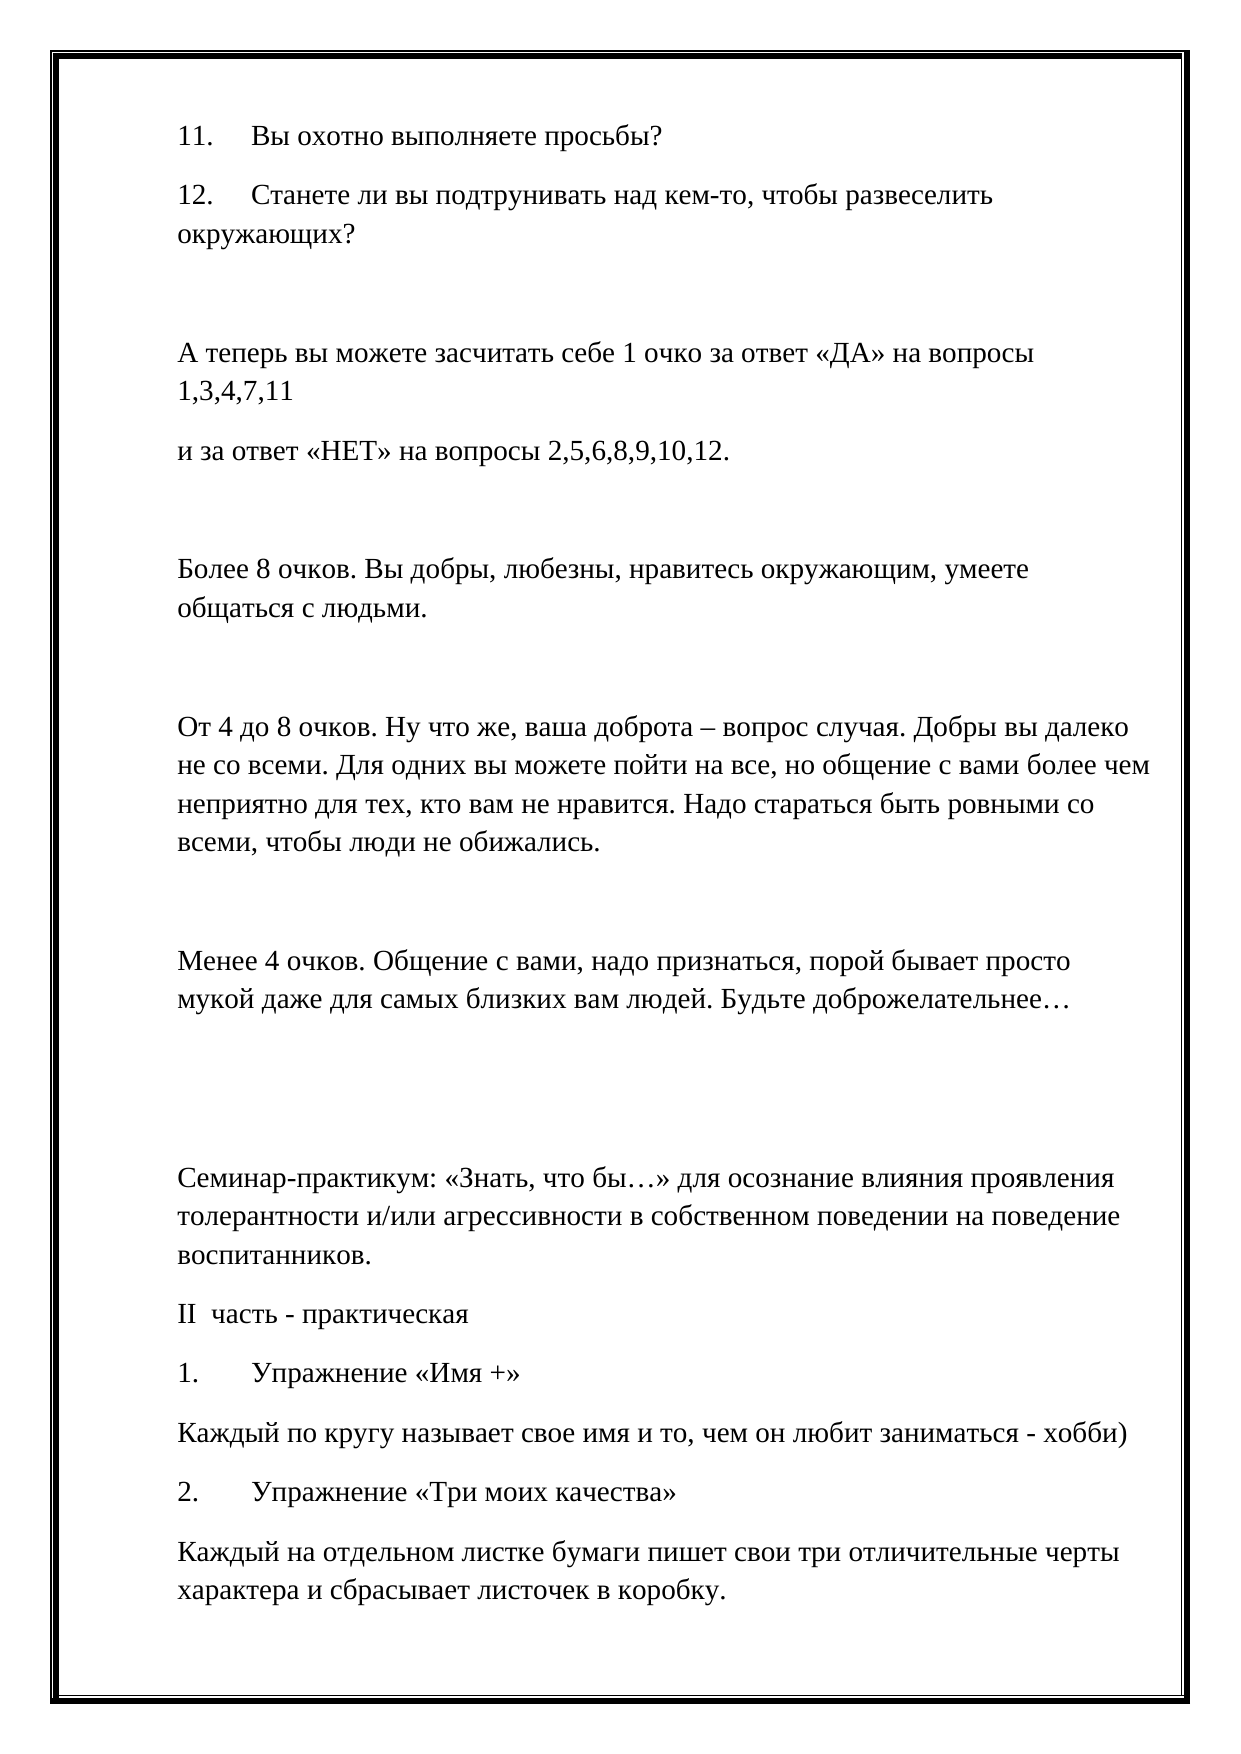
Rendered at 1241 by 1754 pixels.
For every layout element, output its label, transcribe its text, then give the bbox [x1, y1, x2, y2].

text и за ответ «НЕТ» на вопросы 2,5,6,8,9,10,12. [177, 433, 1152, 466]
text 12. Станете ли вы подтрунивать над кем-то, чтобы развеселить окружающих? [177, 177, 1152, 249]
text Каждый по кругу называет свое имя и то, чем он любит заниматься - хобби) [177, 1415, 1152, 1448]
text II часть - практическая [177, 1296, 1152, 1330]
text Каждый на отдельном листке бумаги пишет свои три отличительные черты характера и сбрасывает листочек в коробку. [177, 1534, 1152, 1606]
text 2. Упражнение «Три моих качества» [177, 1474, 1152, 1508]
text От 4 до 8 очков. Ну что же, ваша доброта – вопрос случая. Добры вы далеко не со всеми. Для одних вы можете пойти на все, но общение с вами более чем неприятно для тех, кто вам не нравится. Надо стараться быть ровными со всеми, чтобы люди не обижались. [177, 709, 1152, 858]
text Семинар-практикум: «Знать, что бы…» для осознание влияния проявления толерантности и/или агрессивности в собственном поведении на поведение воспитанников. [177, 1160, 1152, 1270]
text 1. Упражнение «Имя +» [177, 1356, 1152, 1389]
text 11. Вы охотно выполняете просьбы? [177, 118, 1152, 152]
text Более 8 очков. Вы добры, любезны, нравитесь окружающим, умеете общаться с людьми. [177, 551, 1152, 623]
text А теперь вы можете засчитать себе 1 очко за ответ «ДА» на вопросы 1,3,4,7,11 [177, 335, 1152, 407]
text Менее 4 очков. Общение с вами, надо признаться, порой бывает просто мукой даже для самых близких вам людей. Будьте доброжелательнее… [177, 943, 1152, 1015]
